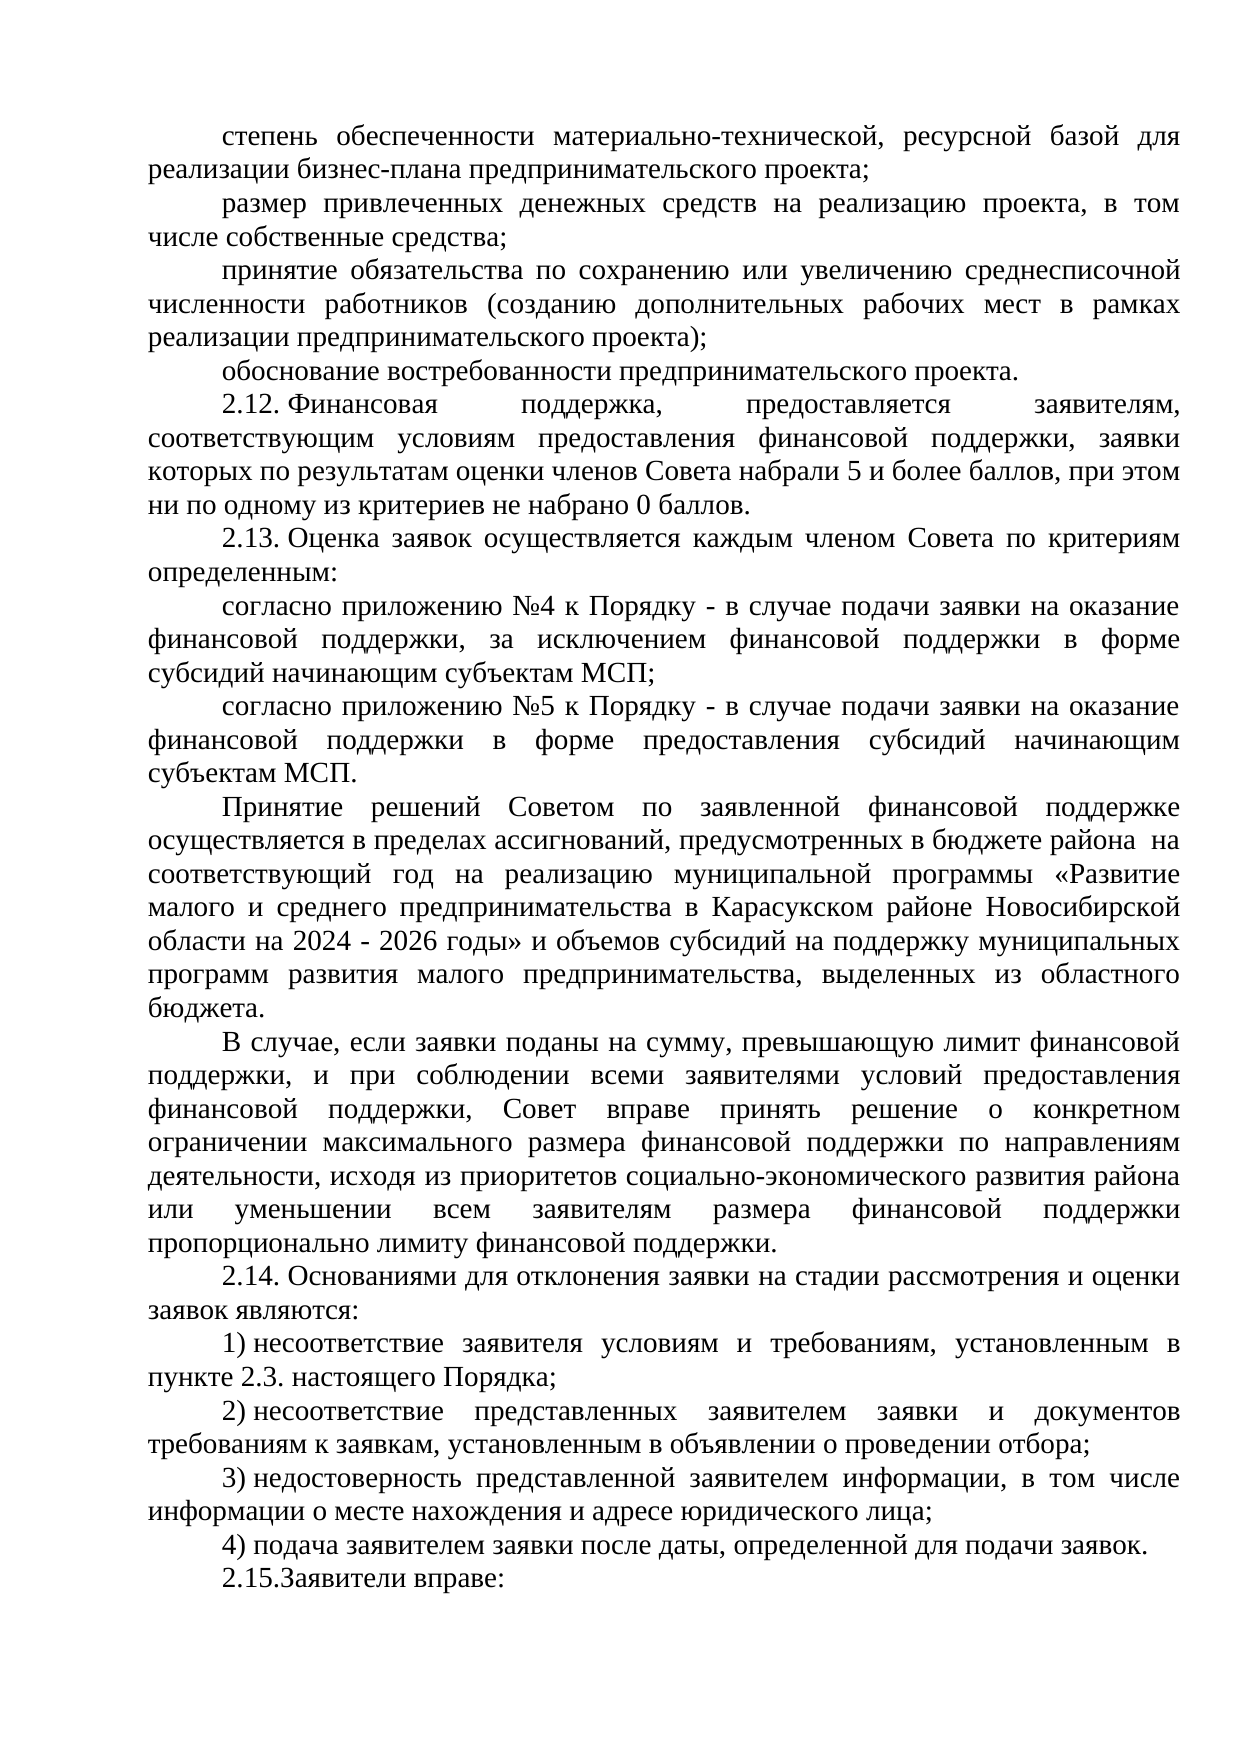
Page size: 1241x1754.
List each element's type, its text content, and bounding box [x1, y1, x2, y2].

text Принятие решений Советом по заявленной финансовой поддержке осуществляется в пределах ассигнований, предусмотренных в бюджете района на соответствующий год на реализацию муниципальной программы «Развитие малого и среднего предпринимательства в Карасукском районе Новосибирской области на 2024 - 2026 годы» и объемов субсидий на поддержку муниципальных программ развития малого предпринимательства, выделенных из областного бюджета. [148, 789, 1181, 1024]
text согласно приложению №5 к Порядку - в случае подачи заявки на оказание финансовой поддержки в форме предоставления субсидий начинающим субъектам МСП. [148, 688, 1181, 789]
text 2.14. Основаниями для отклонения заявки на стадии рассмотрения и оценки заявок являются: [148, 1258, 1181, 1326]
text 2) несоответствие представленных заявителем заявки и документов требованиям к заявкам, установленным в объявлении о проведении отбора; [148, 1393, 1181, 1460]
text 2.15.Заявители вправе: [148, 1560, 1181, 1594]
text степень обеспеченности материально-технической, ресурсной базой для реализации бизнес-плана предпринимательского проекта; [148, 118, 1181, 185]
text 4) подача заявителем заявки после даты, определенной для подачи заявок. [148, 1527, 1181, 1560]
text В случае, если заявки поданы на сумму, превышающую лимит финансовой поддержки, и при соблюдении всеми заявителями условий предоставления финансовой поддержки, Совет вправе принять решение о конкретном ограничении максимального размера финансовой поддержки по направлениям деятельности, исходя из приоритетов социально-экономического развития района или уменьшении всем заявителям размера финансовой поддержки пропорционально лимиту финансовой поддержки. [148, 1024, 1181, 1258]
text принятие обязательства по сохранению или увеличению среднесписочной численности работников (созданию дополнительных рабочих мест в рамках реализации предпринимательского проекта); [148, 252, 1181, 353]
text 2.13. Оценка заявок осуществляется каждым членом Совета по критериям определенным: [148, 521, 1181, 588]
text обоснование востребованности предпринимательского проекта. [148, 353, 1181, 386]
text 1) несоответствие заявителя условиям и требованиям, установленным в пункте 2.3. настоящего Порядка; [148, 1326, 1181, 1393]
text размер привлеченных денежных средств на реализацию проекта, в том числе собственные средства; [148, 185, 1181, 252]
text 2.12. Финансовая поддержка, предоставляется заявителям, соответствующим условиям предоставления финансовой поддержки, заявки которых по результатам оценки членов Совета набрали 5 и более баллов, при этом ни по одному из критериев не набрано 0 баллов. [148, 386, 1181, 521]
text 3) недостоверность представленной заявителем информации, в том числе информации о месте нахождения и адресе юридического лица; [148, 1460, 1181, 1527]
text согласно приложению №4 к Порядку - в случае подачи заявки на оказание финансовой поддержки, за исключением финансовой поддержки в форме субсидий начинающим субъектам МСП; [148, 588, 1181, 688]
